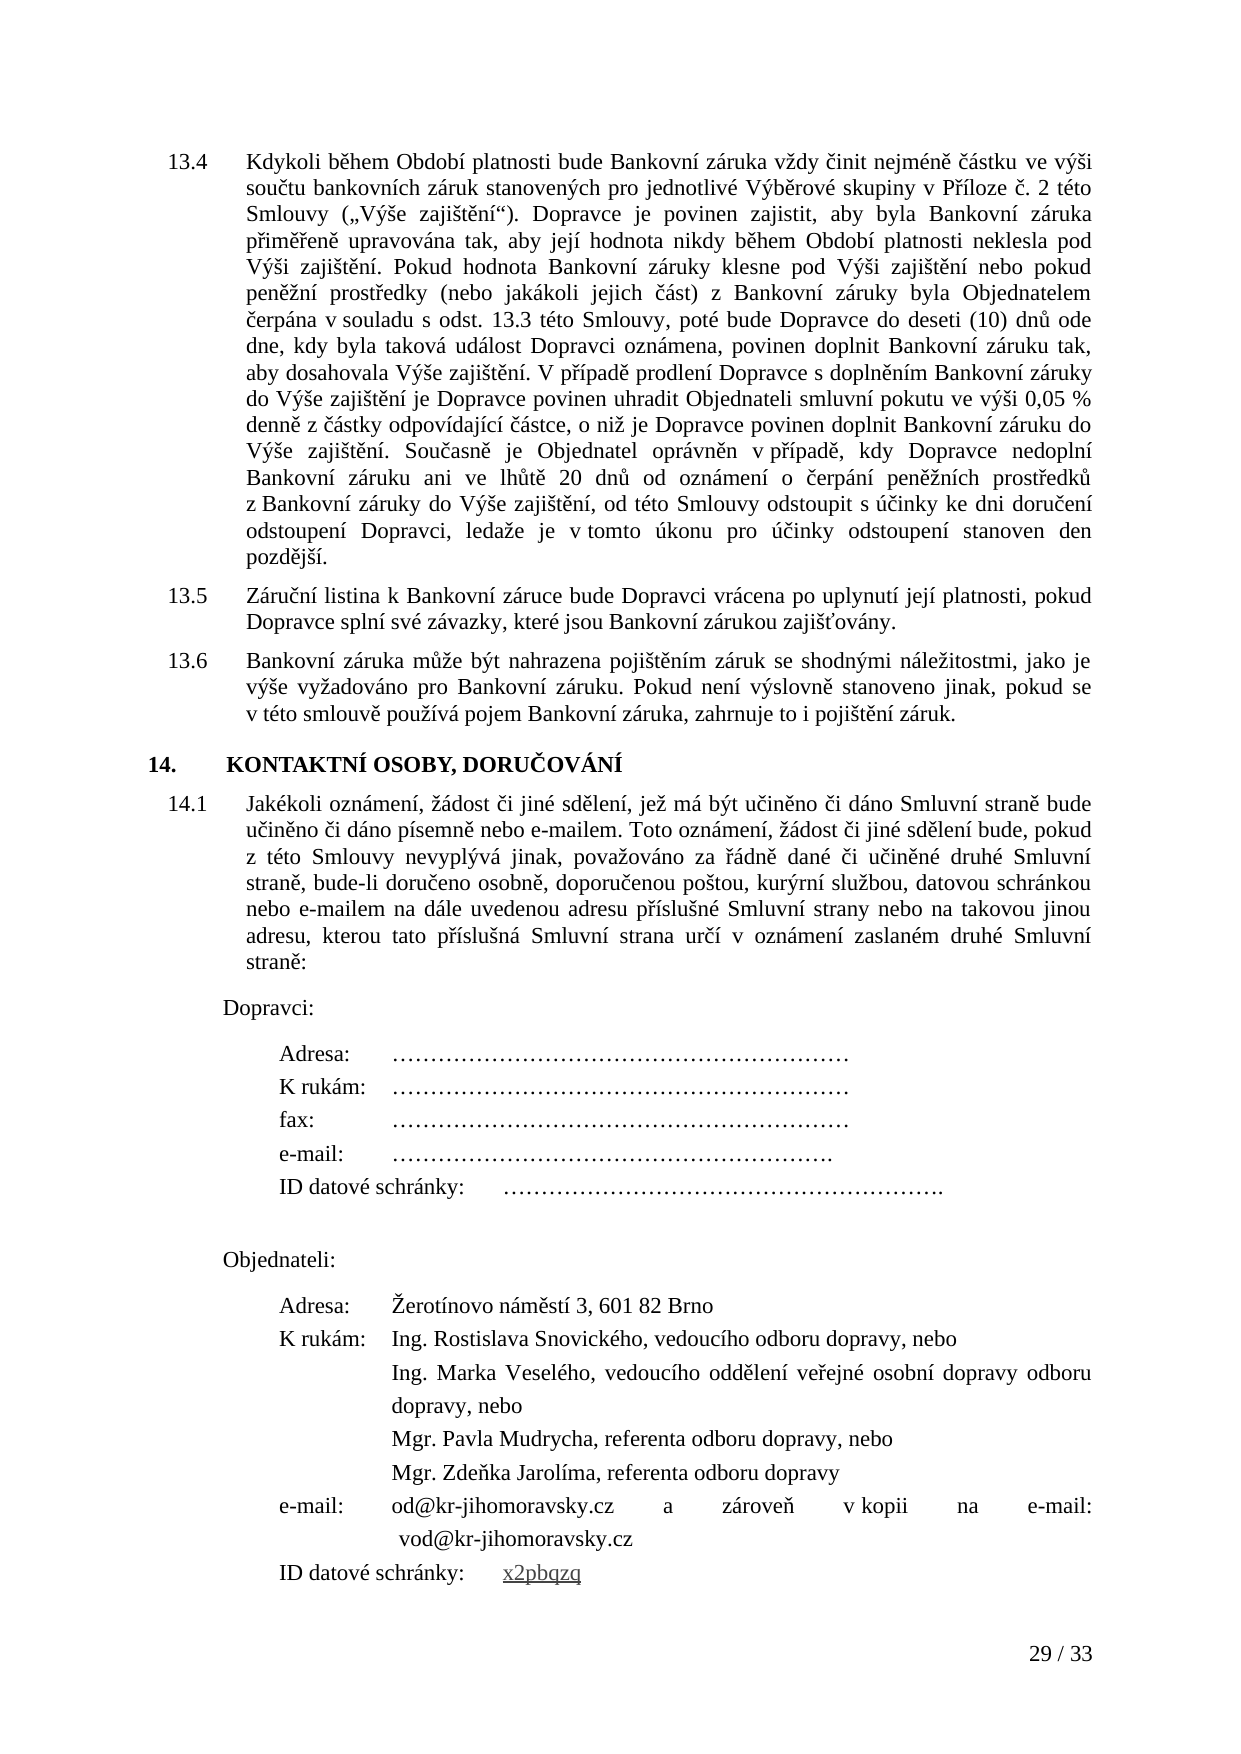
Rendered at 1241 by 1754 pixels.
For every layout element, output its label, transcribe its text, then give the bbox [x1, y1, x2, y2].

list Objednateli: [223, 1239, 1092, 1272]
list e-mail: od@kr-jihomoravsky.cz a zároveň v kopii na e-mail: vod@kr-jihomoravsky.cz [279, 1485, 1092, 1552]
list e-mail: …………………………………………………. [279, 1133, 1092, 1166]
subtitle Kontaktní osoby, doručování [148, 751, 1092, 777]
list ID datové schránky: x2pbqzq [279, 1552, 1092, 1585]
list Dopravci: [223, 987, 1092, 1020]
list ID datové schránky: …………………………………………………. [279, 1166, 1092, 1199]
list Mgr. Pavla Mudrycha, referenta odboru dopravy, nebo [391, 1418, 1092, 1452]
text Bankovní záruka může být nahrazena pojištěním záruk se shodnými náležitostmi, jako je výše vyžadováno pro Bankovní záruku. Pokud není výslovně stanoveno jinak, pokud se v této smlouvě používá pojem Bankovní záruka, zahrnuje to i pojištění záruk. [167, 647, 1092, 726]
list Adresa: Žerotínovo náměstí 3, 601 82 Brno [279, 1285, 1092, 1318]
list K rukám: …………………………………………………… [279, 1066, 1092, 1099]
list fax: …………………………………………………… [279, 1099, 1092, 1133]
list K rukám: Ing. Rostislava Snovického, vedoucího odboru dopravy, nebo [279, 1318, 1092, 1352]
list Adresa: …………………………………………………… [279, 1033, 1092, 1066]
text Kdykoli během Období platnosti bude Bankovní záruka vždy činit nejméně částku ve výši součtu bankovních záruk stanovených pro jednotlivé Výběrové skupiny v Příloze č. 2 této Smlouvy („Výše zajištění“). Dopravce je povinen zajistit, aby byla Bankovní záruka přiměřeně upravována tak, aby její hodnota nikdy během Období platnosti neklesla pod Výši zajištění. Pokud hodnota Bankovní záruky klesne pod Výši zajištění nebo pokud peněžní prostředky (nebo jakákoli jejich část) z Bankovní záruky byla Objednatelem čerpána v souladu s odst. 13.3 této Smlouvy, poté bude Dopravce do deseti (10) dnů ode dne, kdy byla taková událost Dopravci oznámena, povinen doplnit Bankovní záruku tak, aby dosahovala Výše zajištění. V případě prodlení Dopravce s doplněním Bankovní záruky do Výše zajištění je Dopravce povinen uhradit Objednateli smluvní pokutu ve výši 0,05 % denně z částky odpovídající částce, o niž je Dopravce povinen doplnit Bankovní záruku do Výše zajištění. Současně je Objednatel oprávněn v případě, kdy Dopravce nedoplní Bankovní záruku ani ve lhůtě 20 dnů od oznámení o čerpání peněžních prostředků z Bankovní záruky do Výše zajištění, od této Smlouvy odstoupit s účinky ke dni doručení odstoupení Dopravci, ledaže je v tomto úkonu pro účinky odstoupení stanoven den pozdější. [167, 148, 1092, 569]
list Ing. Marka Veselého, vedoucího oddělení veřejné osobní dopravy odboru dopravy, nebo [391, 1352, 1092, 1418]
text Záruční listina k Bankovní záruce bude Dopravci vrácena po uplynutí její platnosti, pokud Dopravce splní své závazky, které jsou Bankovní zárukou zajišťovány. [167, 582, 1092, 634]
list Mgr. Zdeňka Jarolíma, referenta odboru dopravy [391, 1452, 1092, 1485]
text Jakékoli oznámení, žádost či jiné sdělení, jež má být učiněno či dáno Smluvní straně bude učiněno či dáno písemně nebo e-mailem. Toto oznámení, žádost či jiné sdělení bude, pokud z této Smlouvy nevyplývá jinak, považováno za řádně dané či učiněné druhé Smluvní straně, bude-li doručeno osobně, doporučenou poštou, kurýrní službou, datovou schránkou nebo e-mailem na dále uvedenou adresu příslušné Smluvní strany nebo na takovou jinou adresu, kterou tato příslušná Smluvní strana určí v oznámení zaslaném druhé Smluvní straně: [167, 790, 1092, 974]
